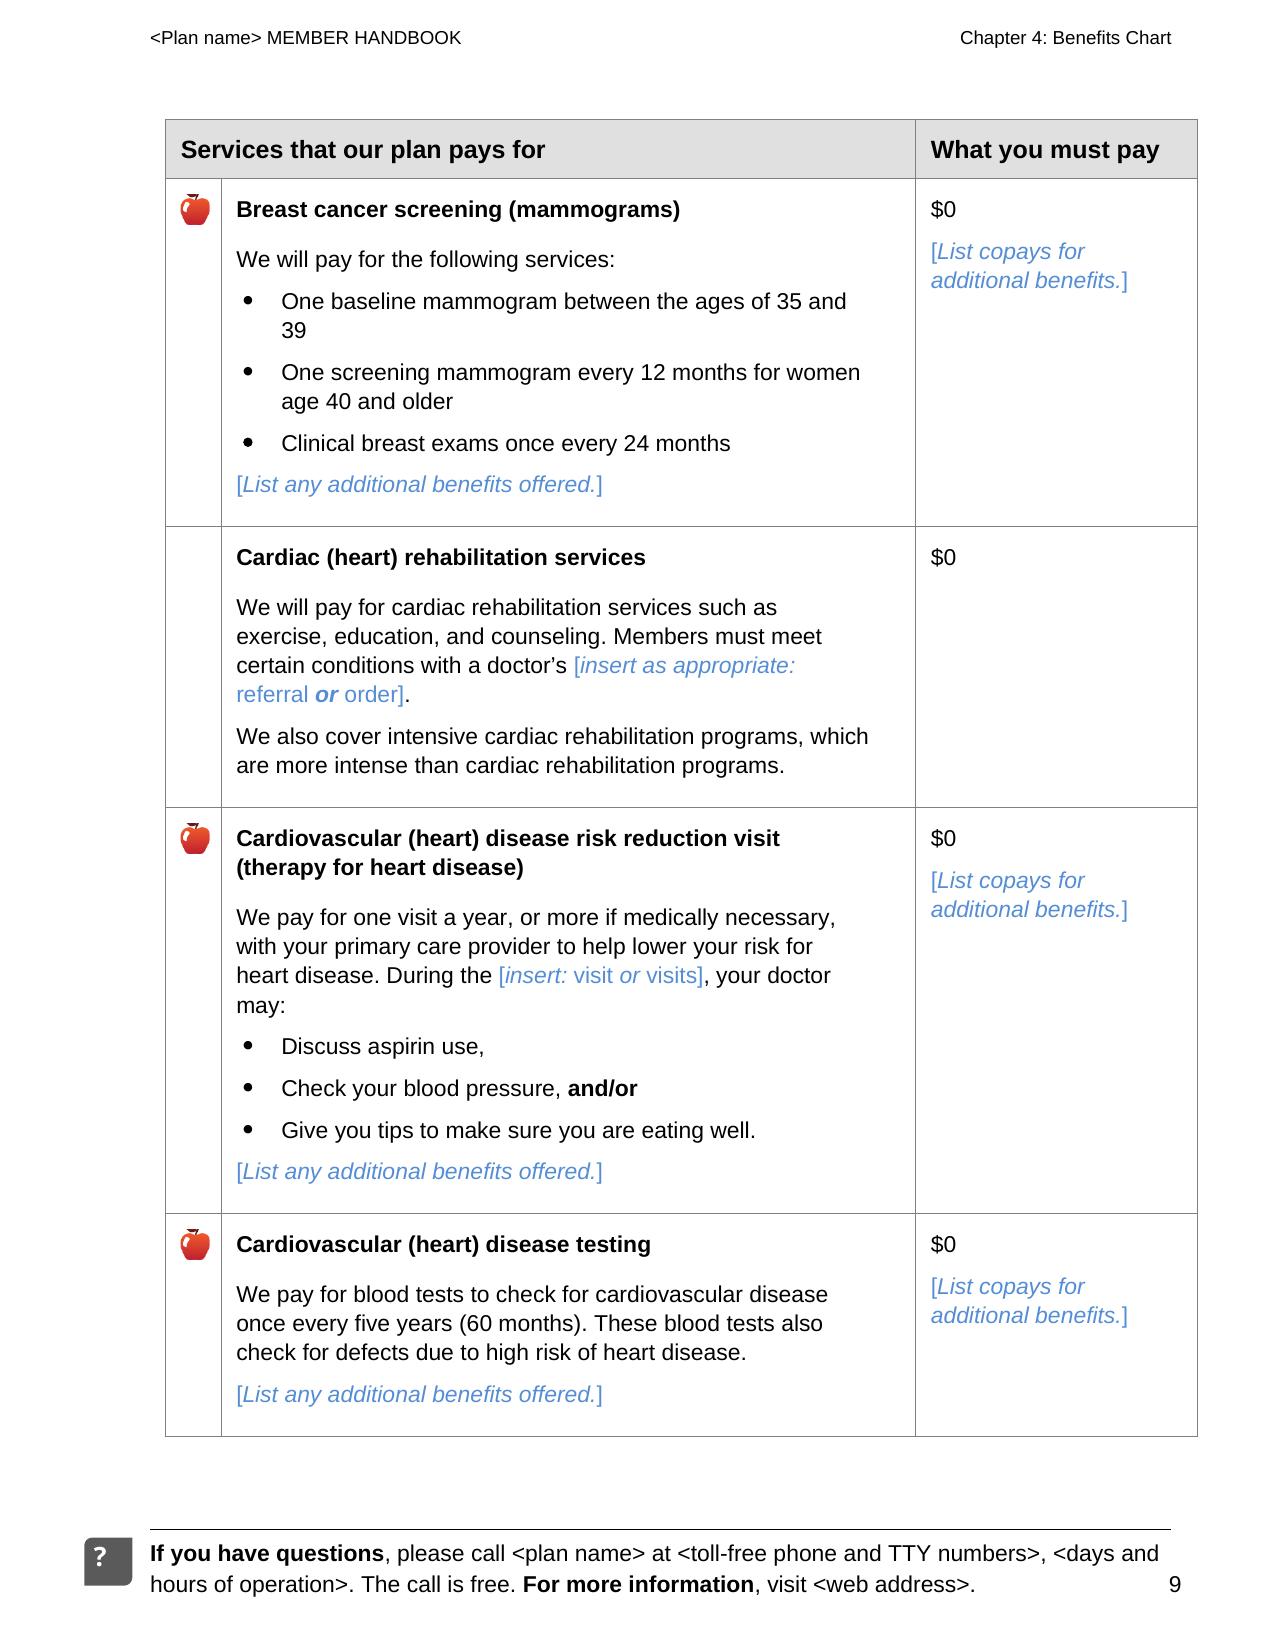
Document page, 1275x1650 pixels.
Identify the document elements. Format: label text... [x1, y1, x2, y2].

table_header Services that our plan pays for [166, 120, 915, 178]
picture [180, 1229, 210, 1260]
table_cell Cardiac (heart) rehabilitation services We will pay for cardiac rehabilitation services such as exercise, education, and counseling. Members must meet certain conditions with a doctor’s [insert as appropriate: referral or order]. We also cover intensive cardiac rehabilitation programs, which are more intense than cardiac rehabilitation programs. [222, 527, 915, 807]
table_cell Breast cancer screening (mammograms) We will pay for the following services: One baseline mammogram between the ages of 35 and 39 One screening mammogram every 12 months for women age 40 and older Clinical breast exams once every 24 months [List any additional benefits offered.] [222, 179, 915, 526]
table_cell [166, 527, 221, 807]
table_header What you must pay [916, 120, 1197, 178]
table_cell [166, 179, 221, 526]
table_cell Cardiovascular (heart) disease risk reduction visit (therapy for heart disease) We pay for one visit a year, or more if medically necessary, with your primary care provider to help lower your risk for heart disease. During the [insert: visit or visits], your doctor may: Discuss aspirin use, Check your blood pressure, and/or Give you tips to make sure you are eating well. [List any additional benefits offered.] [222, 808, 915, 1213]
table_cell [166, 808, 221, 1213]
table_cell $0 [916, 527, 1197, 807]
picture [180, 823, 210, 854]
table_cell $0 [List copays for additional benefits.] [916, 808, 1197, 1213]
table_cell $0 [List copays for additional benefits.] [916, 179, 1197, 526]
picture [180, 194, 210, 225]
table_cell [166, 1214, 221, 1436]
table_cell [916, 1214, 1197, 1436]
table_cell Cardiovascular (heart) disease testing We pay for blood tests to check for cardiovascular disease once every five years (60 months). These blood tests also check for defects due to high risk of heart disease. [List any additional benefits offered.] [222, 1214, 915, 1436]
